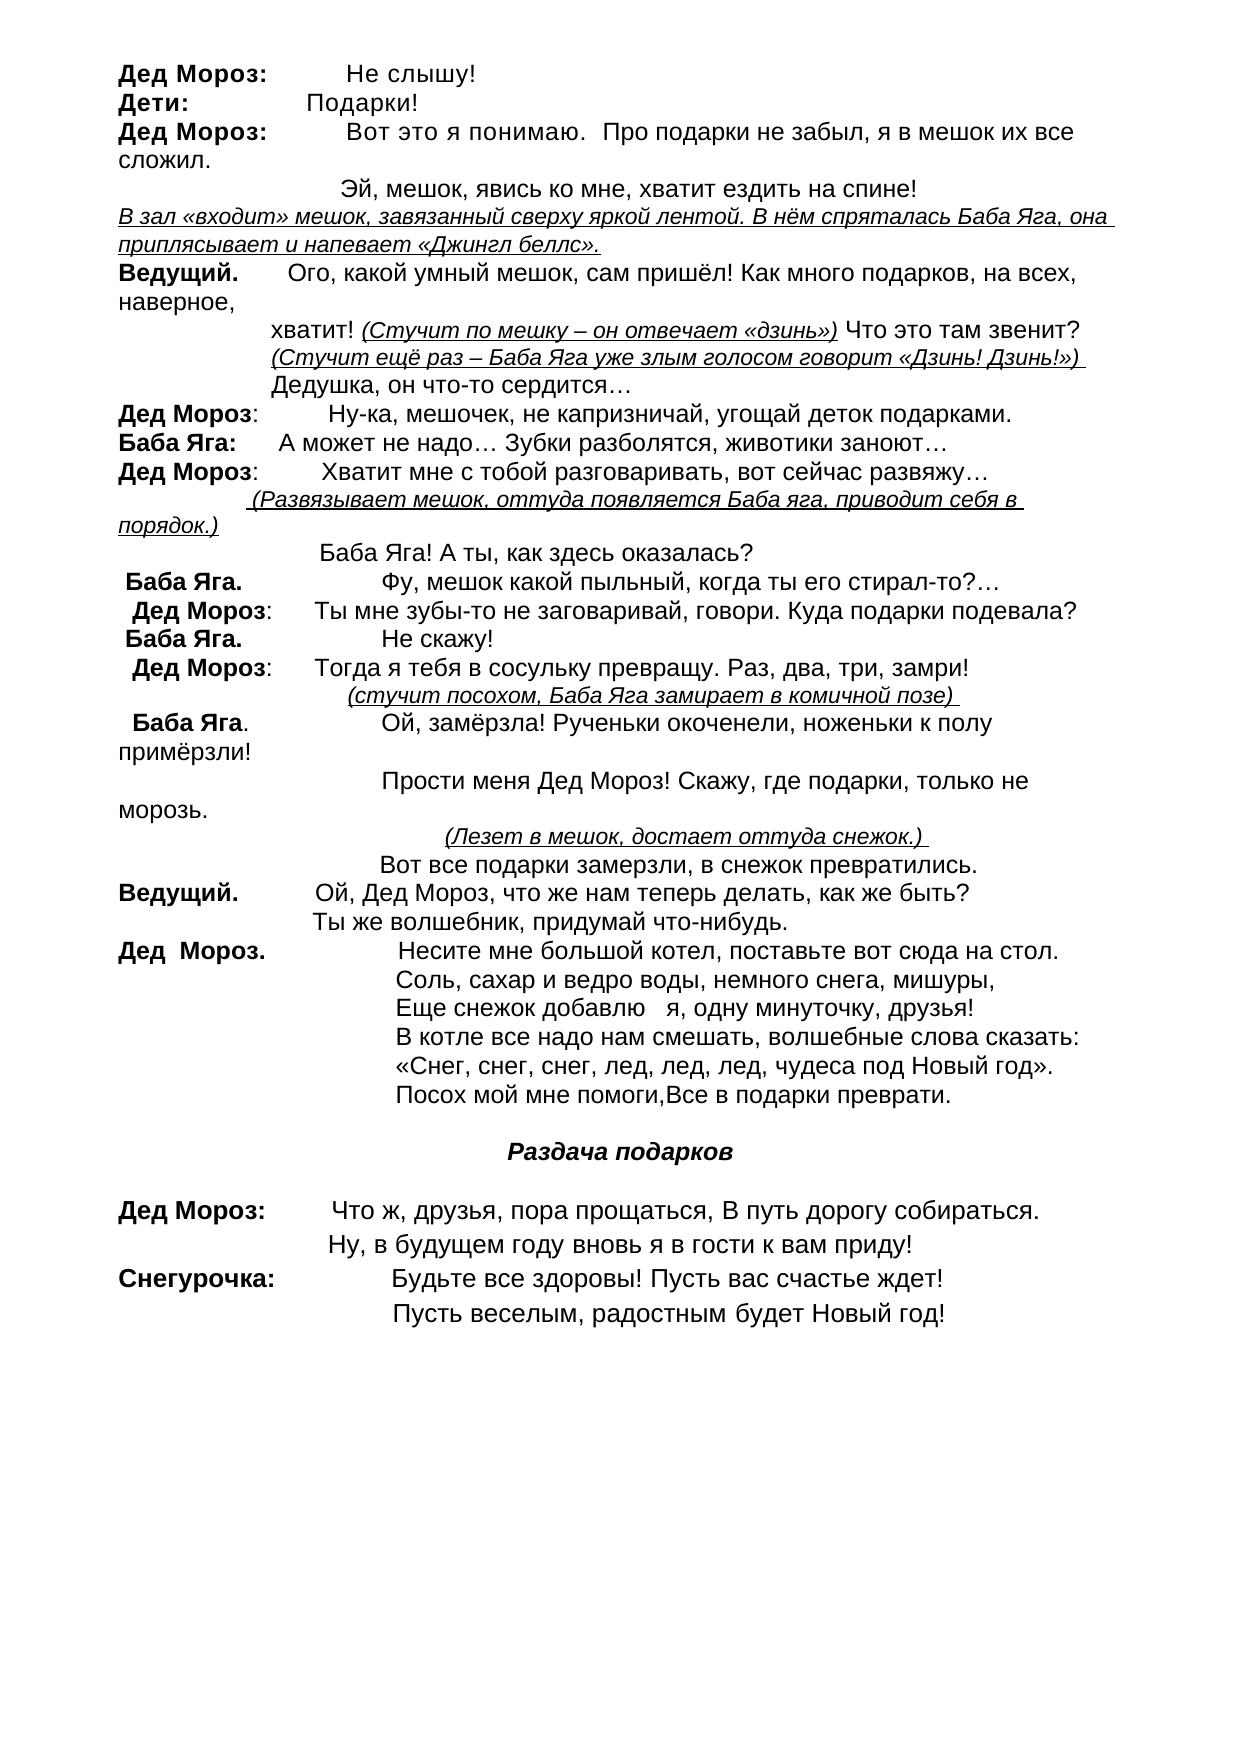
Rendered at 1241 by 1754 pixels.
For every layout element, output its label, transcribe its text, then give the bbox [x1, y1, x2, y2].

text Дед Мороз. Несите мне большой котел, поставьте вот сюда на стол. Соль, сахар и ведро воды, немного снега, мишуры, Еще снежок добавлю я, одну минуточку, друзья! В котле все надо нам смешать, волшебные слова сказать: «Снег, снег, снег, лед, лед, лед, чудеса под Новый год». Посох мой мне помоги,Все в подарки преврати. [118, 936, 1122, 1108]
text Ведущий. Ой, Дед Мороз, что же нам теперь делать, как же быть? [118, 878, 1122, 907]
text Ты же волшебник, придумай что-нибудь. [118, 907, 1122, 936]
text Баба Яга! А ты, как здесь оказалась? Баба Яга. Фу, мешок какой пыльный, когда ты его стирал-то?… Дед Мороз: Ты мне зубы-то не заговаривай, говори. Куда подарки подевала? Баба Яга. Не скажу! Дед Мороз: Тогда я тебя в сосульку превращу. Раз, два, три, замри! [118, 538, 1122, 682]
text (стучит посохом, Баба Яга замирает в комичной позе) Баба Яга. Ой, замёрзла! Рученьки окоченели, ноженьки к полу примёрзли! [118, 682, 1122, 766]
text Дед Мороз: Вот это я понимаю. Про подарки не забыл, я в мешок их все сложил. Эй, мешок, явись ко мне, хватит ездить на спине! В зал «входит» мешок, завязанный сверху яркой лентой. В нём спряталась Баба Яга, она приплясывает и напевает «Джингл беллс». Ведущий. Ого, какой умный мешок, сам пришёл! Как много подарков, на всех, наверное, [118, 117, 1122, 315]
text Раздача подарков [118, 1137, 1122, 1166]
text (Лезет в мешок, достает оттуда снежок.) [118, 823, 1122, 850]
text (Стучит ещё раз – Баба Яга уже злым голосом говорит «Дзинь! Дзинь!») [118, 344, 1122, 371]
text Прости меня Дед Мороз! Скажу, где подарки, только не морозь. [118, 766, 1122, 823]
text Дети: Подарки! [118, 88, 1122, 117]
text Вот все подарки замерзли, в снежок превратились. [118, 850, 1122, 878]
text Дед Мороз: Что ж, друзья, пора прощаться, В путь дорогу собираться. Ну, в будущем году вновь я в гости к вам приду! Снегурочка: Будьте все здоровы! Пусть вас счастье ждет! Пусть веселым, радостным будет Новый год! [118, 1195, 1122, 1328]
text хватит! (Стучит по мешку – он отвечает «дзинь») Что это там звенит? [118, 315, 1122, 344]
text Дед Мороз: Не слышу! [118, 59, 1122, 88]
text Дедушка, он что-то сердится… Дед Мороз: Ну-ка, мешочек, не капризничай, угощай деток подарками. Баба Яга: А может не надо… Зубки разболятся, животики заноют… Дед Мороз: Хватит мне с тобой разговаривать, вот сейчас развяжу… (Развязывает мешок, оттуда появляется Баба яга, приводит себя в порядок.) [118, 371, 1122, 538]
